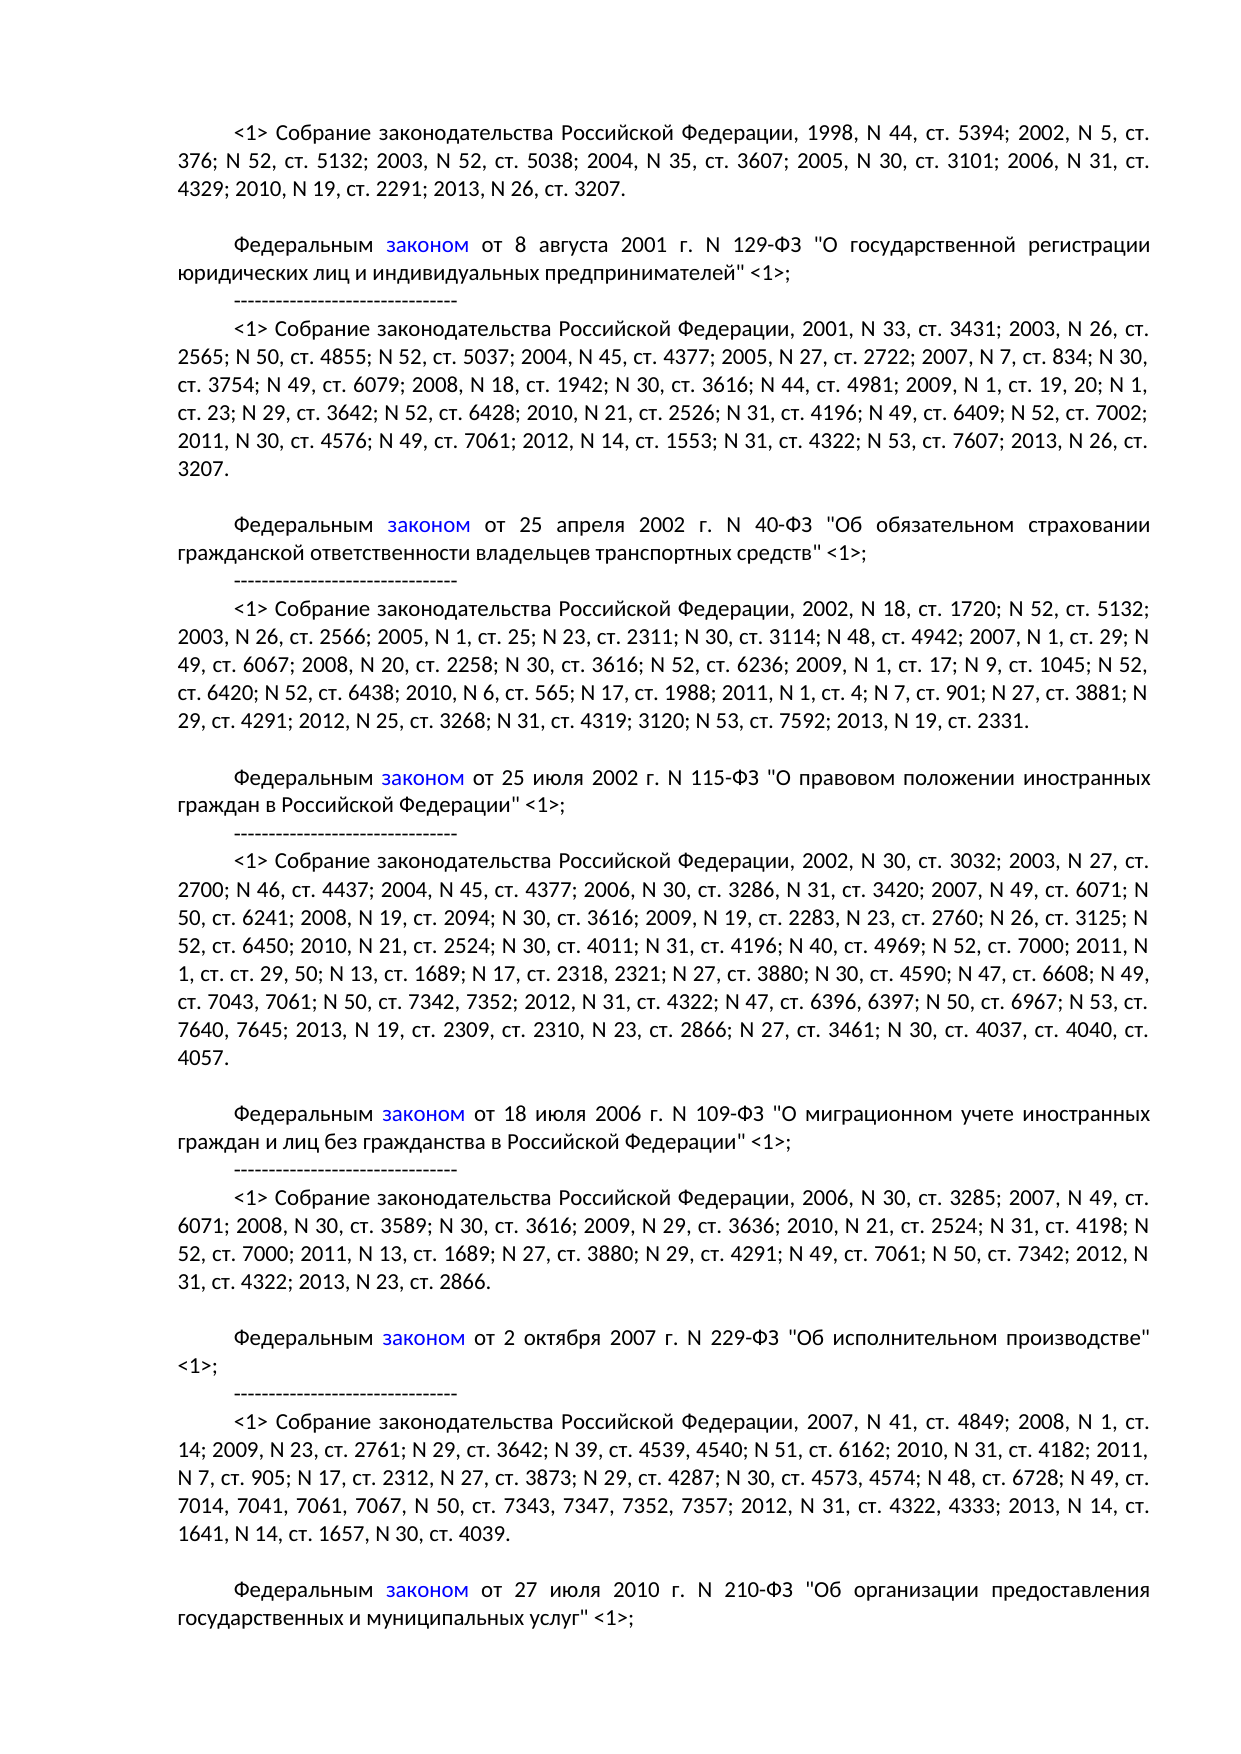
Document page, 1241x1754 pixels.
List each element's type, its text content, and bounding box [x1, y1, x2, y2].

text Федеральным законом от 18 июля 2006 г. N 109-ФЗ "О миграционном учете иностранных граждан и лиц без гражданства в Российской Федерации" <1>; [177, 1099, 1152, 1155]
text -------------------------------- [177, 1155, 1152, 1183]
text <1> Собрание законодательства Российской Федерации, 2001, N 33, ст. 3431; 2003, N 26, ст. 2565; N 50, ст. 4855; N 52, ст. 5037; 2004, N 45, ст. 4377; 2005, N 27, ст. 2722; 2007, N 7, ст. 834; N 30, ст. 3754; N 49, ст. 6079; 2008, N 18, ст. 1942; N 30, ст. 3616; N 44, ст. 4981; 2009, N 1, ст. 19, 20; N 1, ст. 23; N 29, ст. 3642; N 52, ст. 6428; 2010, N 21, ст. 2526; N 31, ст. 4196; N 49, ст. 6409; N 52, ст. 7002; 2011, N 30, ст. 4576; N 49, ст. 7061; 2012, N 14, ст. 1553; N 31, ст. 4322; N 53, ст. 7607; 2013, N 26, ст. 3207. [177, 314, 1152, 482]
text -------------------------------- [177, 1379, 1152, 1407]
text <1> Собрание законодательства Российской Федерации, 2002, N 30, ст. 3032; 2003, N 27, ст. 2700; N 46, ст. 4437; 2004, N 45, ст. 4377; 2006, N 30, ст. 3286, N 31, ст. 3420; 2007, N 49, ст. 6071; N 50, ст. 6241; 2008, N 19, ст. 2094; N 30, ст. 3616; 2009, N 19, ст. 2283, N 23, ст. 2760; N 26, ст. 3125; N 52, ст. 6450; 2010, N 21, ст. 2524; N 30, ст. 4011; N 31, ст. 4196; N 40, ст. 4969; N 52, ст. 7000; 2011, N 1, ст. ст. 29, 50; N 13, ст. 1689; N 17, ст. 2318, 2321; N 27, ст. 3880; N 30, ст. 4590; N 47, ст. 6608; N 49, ст. 7043, 7061; N 50, ст. 7342, 7352; 2012, N 31, ст. 4322; N 47, ст. 6396, 6397; N 50, ст. 6967; N 53, ст. 7640, 7645; 2013, N 19, ст. 2309, ст. 2310, N 23, ст. 2866; N 27, ст. 3461; N 30, ст. 4037, ст. 4040, ст. 4057. [177, 847, 1152, 1071]
text <1> Собрание законодательства Российской Федерации, 2006, N 30, ст. 3285; 2007, N 49, ст. 6071; 2008, N 30, ст. 3589; N 30, ст. 3616; 2009, N 29, ст. 3636; 2010, N 21, ст. 2524; N 31, ст. 4198; N 52, ст. 7000; 2011, N 13, ст. 1689; N 27, ст. 3880; N 29, ст. 4291; N 49, ст. 7061; N 50, ст. 7342; 2012, N 31, ст. 4322; 2013, N 23, ст. 2866. [177, 1183, 1152, 1295]
text Федеральным законом от 8 августа 2001 г. N 129-ФЗ "О государственной регистрации юридических лиц и индивидуальных предпринимателей" <1>; [177, 230, 1152, 286]
text Федеральным законом от 25 апреля 2002 г. N 40-ФЗ "Об обязательном страховании гражданской ответственности владельцев транспортных средств" <1>; [177, 510, 1152, 566]
text -------------------------------- [177, 286, 1152, 314]
text <1> Собрание законодательства Российской Федерации, 2002, N 18, ст. 1720; N 52, ст. 5132; 2003, N 26, ст. 2566; 2005, N 1, ст. 25; N 23, ст. 2311; N 30, ст. 3114; N 48, ст. 4942; 2007, N 1, ст. 29; N 49, ст. 6067; 2008, N 20, ст. 2258; N 30, ст. 3616; N 52, ст. 6236; 2009, N 1, ст. 17; N 9, ст. 1045; N 52, ст. 6420; N 52, ст. 6438; 2010, N 6, ст. 565; N 17, ст. 1988; 2011, N 1, ст. 4; N 7, ст. 901; N 27, ст. 3881; N 29, ст. 4291; 2012, N 25, ст. 3268; N 31, ст. 4319; 3120; N 53, ст. 7592; 2013, N 19, ст. 2331. [177, 594, 1152, 734]
text Федеральным законом от 2 октября 2007 г. N 229-ФЗ "Об исполнительном производстве" <1>; [177, 1323, 1152, 1379]
text <1> Собрание законодательства Российской Федерации, 1998, N 44, ст. 5394; 2002, N 5, ст. 376; N 52, ст. 5132; 2003, N 52, ст. 5038; 2004, N 35, ст. 3607; 2005, N 30, ст. 3101; 2006, N 31, ст. 4329; 2010, N 19, ст. 2291; 2013, N 26, ст. 3207. [177, 118, 1152, 202]
text Федеральным законом от 27 июля 2010 г. N 210-ФЗ "Об организации предоставления государственных и муниципальных услуг" <1>; [177, 1575, 1152, 1631]
text -------------------------------- [177, 819, 1152, 847]
text <1> Собрание законодательства Российской Федерации, 2007, N 41, ст. 4849; 2008, N 1, ст. 14; 2009, N 23, ст. 2761; N 29, ст. 3642; N 39, ст. 4539, 4540; N 51, ст. 6162; 2010, N 31, ст. 4182; 2011, N 7, ст. 905; N 17, ст. 2312, N 27, ст. 3873; N 29, ст. 4287; N 30, ст. 4573, 4574; N 48, ст. 6728; N 49, ст. 7014, 7041, 7061, 7067, N 50, ст. 7343, 7347, 7352, 7357; 2012, N 31, ст. 4322, 4333; 2013, N 14, ст. 1641, N 14, ст. 1657, N 30, ст. 4039. [177, 1407, 1152, 1547]
text -------------------------------- [177, 566, 1152, 594]
text Федеральным законом от 25 июля 2002 г. N 115-ФЗ "О правовом положении иностранных граждан в Российской Федерации" <1>; [177, 763, 1152, 819]
